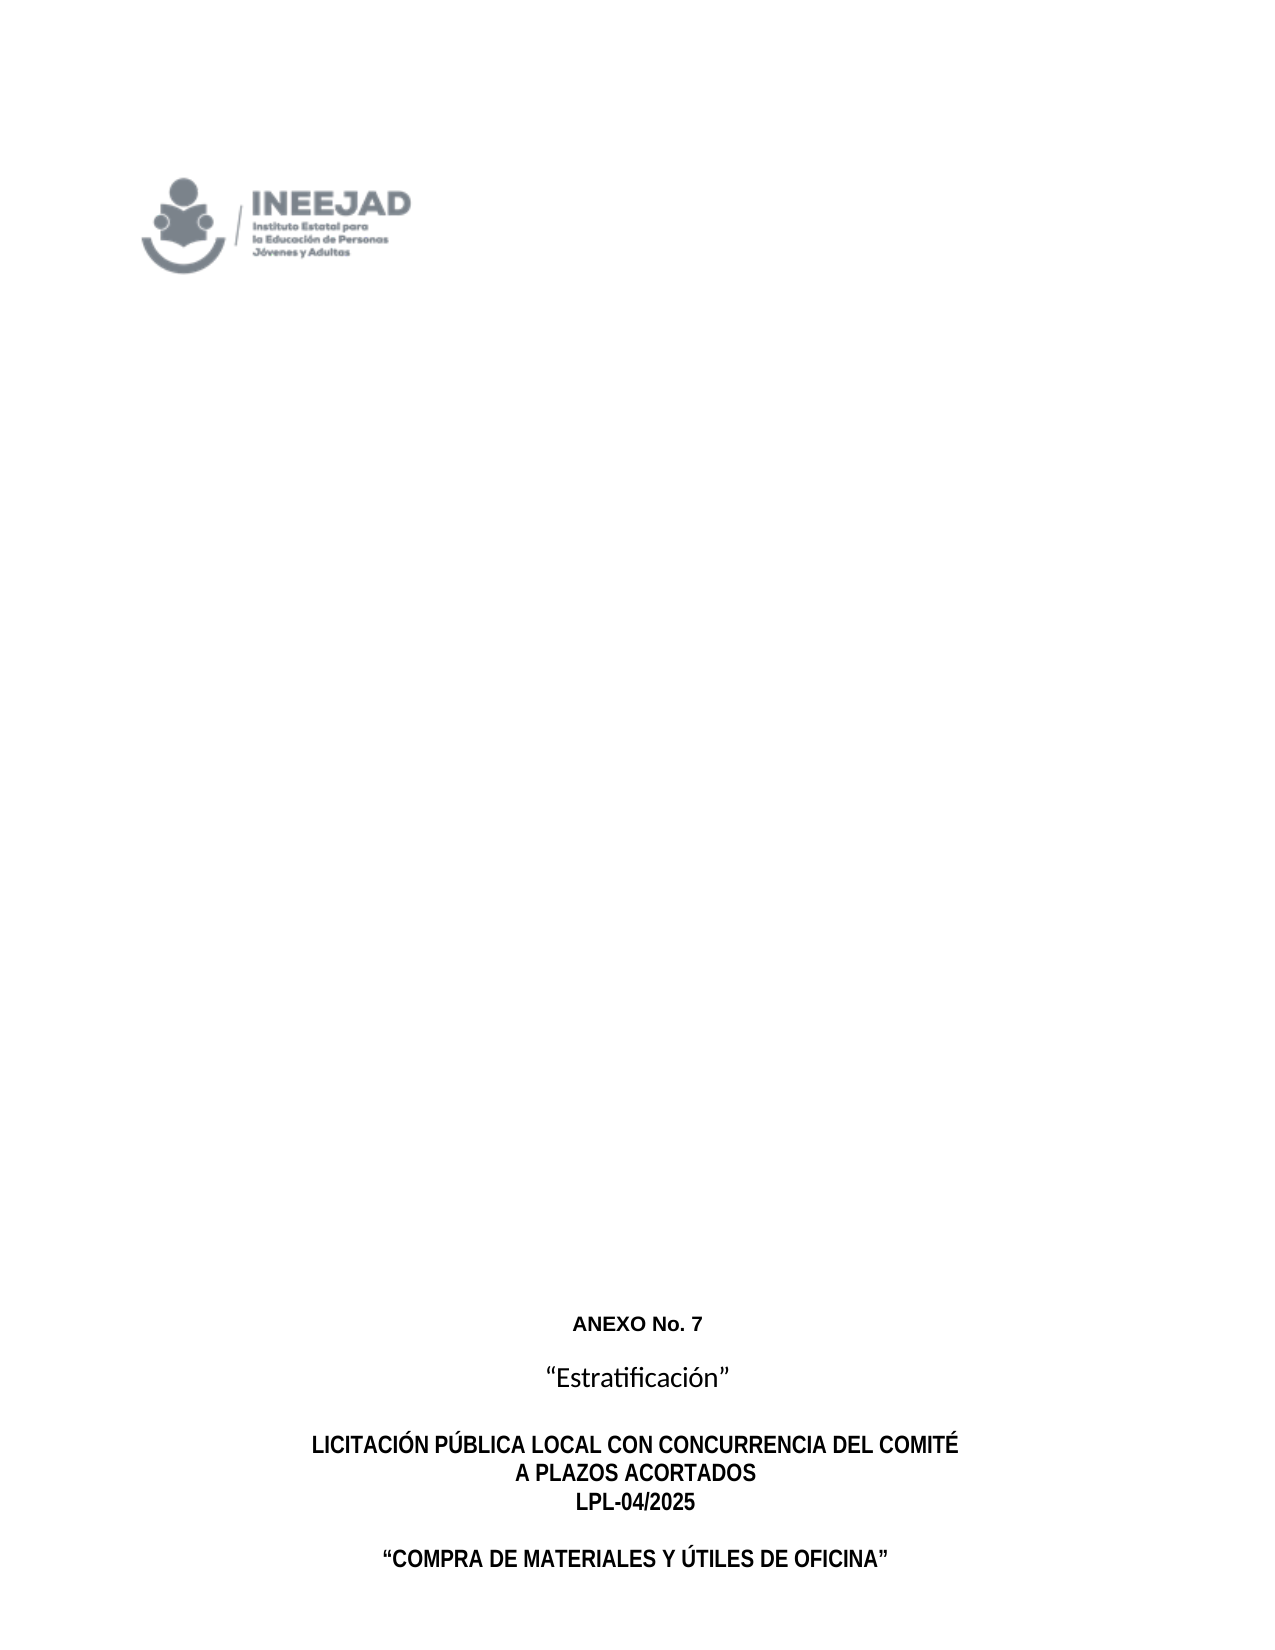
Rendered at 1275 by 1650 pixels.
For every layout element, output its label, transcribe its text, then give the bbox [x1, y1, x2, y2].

picture [81, 103, 1275, 1312]
subtitle “Estratificación” [543, 1359, 731, 1395]
text LICITACIÓN PÚBLICA LOCAL CON CONCURRENCIA DEL COMITÉ [81, 1429, 1189, 1458]
subtitle ANEXO No. 7 [543, 1312, 731, 1336]
text LPL-04/2025 [81, 1487, 1189, 1516]
text “COMPRA DE MATERIALES Y ÚTILES DE OFICINA” [81, 1544, 1189, 1573]
text A PLAZOS ACORTADOS [81, 1458, 1189, 1487]
